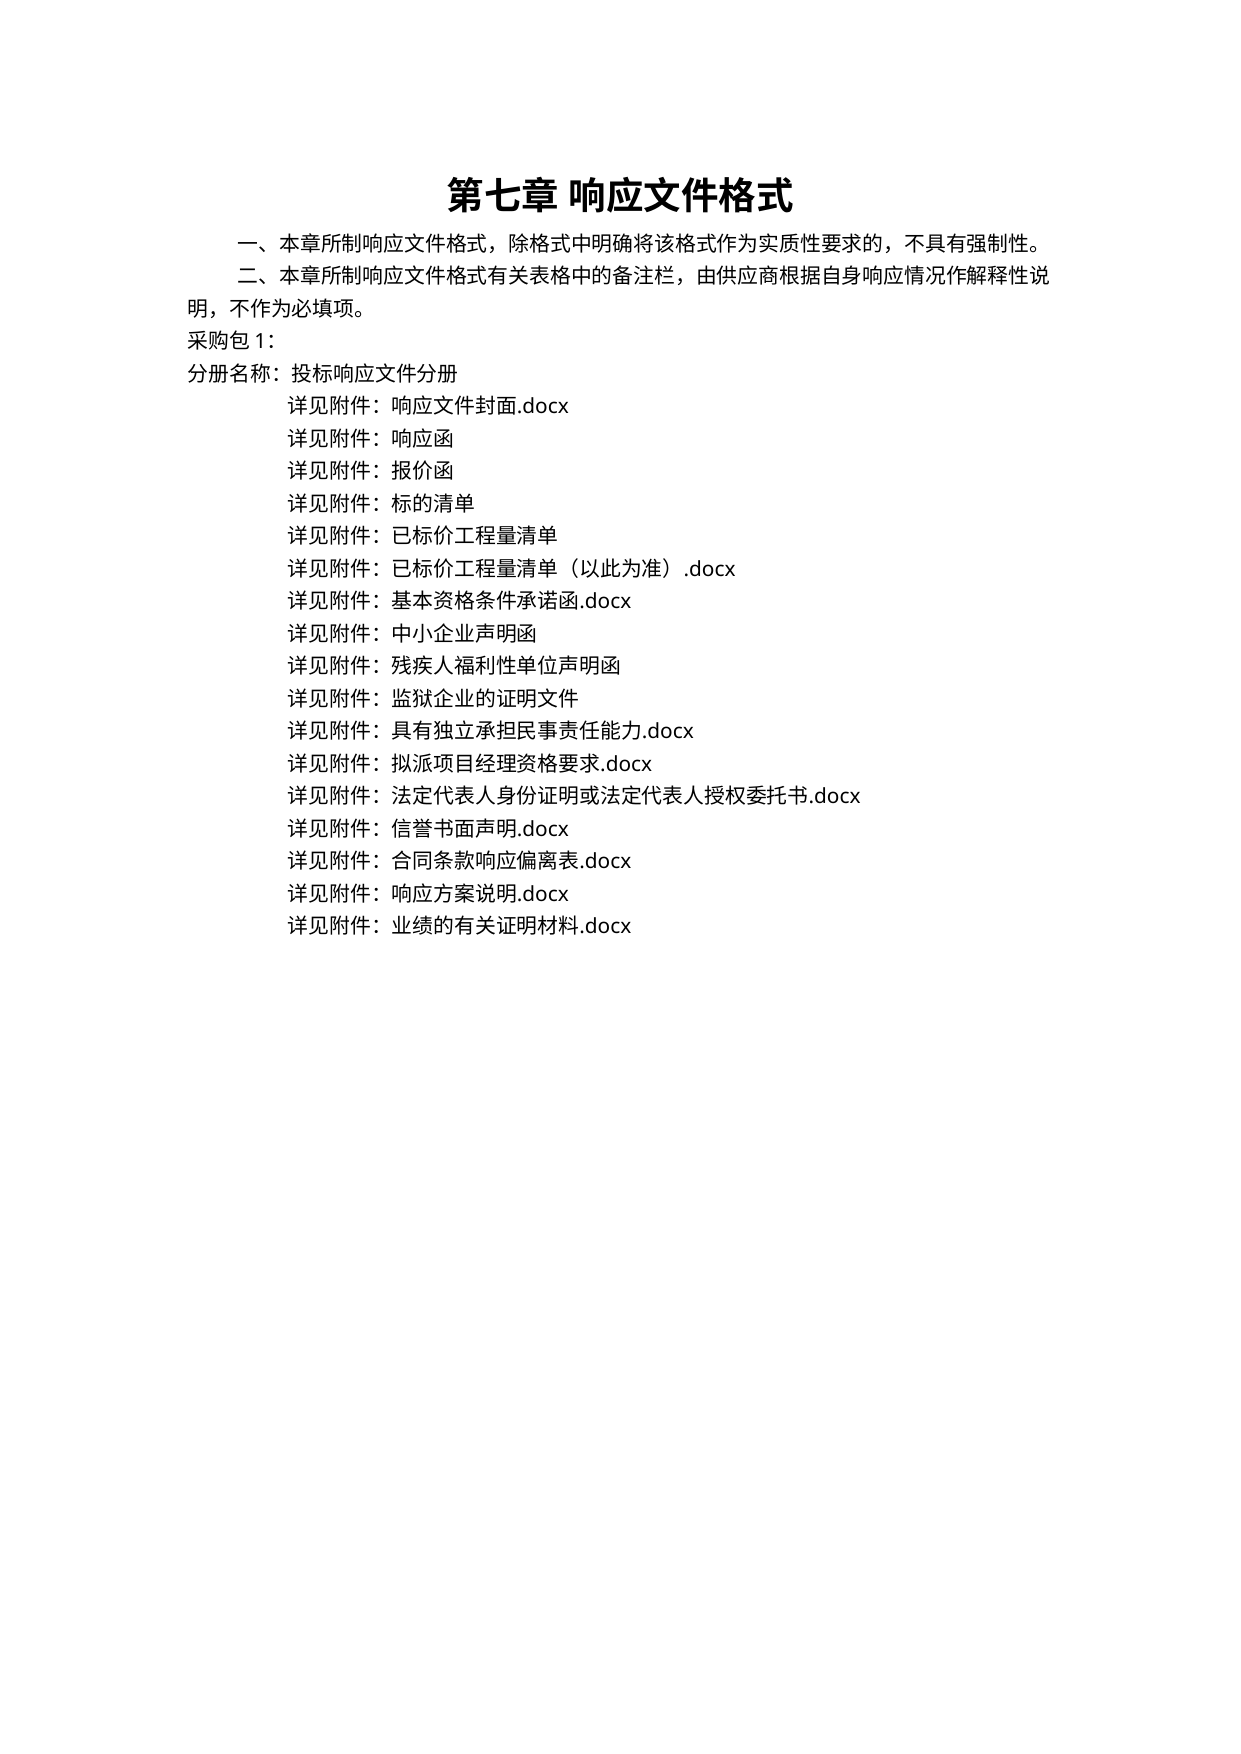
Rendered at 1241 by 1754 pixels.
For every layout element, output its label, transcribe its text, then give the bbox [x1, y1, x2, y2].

text 详见附件：已标价工程量清单（以此为准）.docx [187, 552, 1053, 584]
text 详见附件：已标价工程量清单 [187, 519, 1053, 552]
text 详见附件：报价函 [187, 454, 1053, 487]
text 详见附件：合同条款响应偏离表.docx [187, 844, 1053, 877]
text 分册名称：投标响应文件分册 [187, 357, 1053, 389]
text 详见附件：基本资格条件承诺函.docx [187, 584, 1053, 617]
text 详见附件：具有独立承担民事责任能力.docx [187, 714, 1053, 747]
text 一、本章所制响应文件格式，除格式中明确将该格式作为实质性要求的，不具有强制性。 [187, 227, 1053, 259]
text 详见附件：响应方案说明.docx [187, 877, 1053, 909]
text 详见附件：法定代表人身份证明或法定代表人授权委托书.docx [187, 779, 1053, 812]
text 详见附件：响应文件封面.docx [187, 389, 1053, 422]
text 详见附件：残疾人福利性单位声明函 [187, 649, 1053, 682]
text 采购包1： [187, 324, 1053, 357]
text 详见附件：中小企业声明函 [187, 617, 1053, 649]
text 详见附件：标的清单 [187, 487, 1053, 519]
text 详见附件：信誉书面声明.docx [187, 812, 1053, 844]
text 二、本章所制响应文件格式有关表格中的备注栏，由供应商根据自身响应情况作解释性说明，不作为必填项。 [187, 259, 1053, 324]
text 第七章 响应文件格式 [187, 162, 1053, 227]
text 详见附件：监狱企业的证明文件 [187, 682, 1053, 714]
text 详见附件：响应函 [187, 422, 1053, 454]
text 详见附件：拟派项目经理资格要求.docx [187, 747, 1053, 779]
text 详见附件：业绩的有关证明材料.docx [187, 909, 1053, 942]
